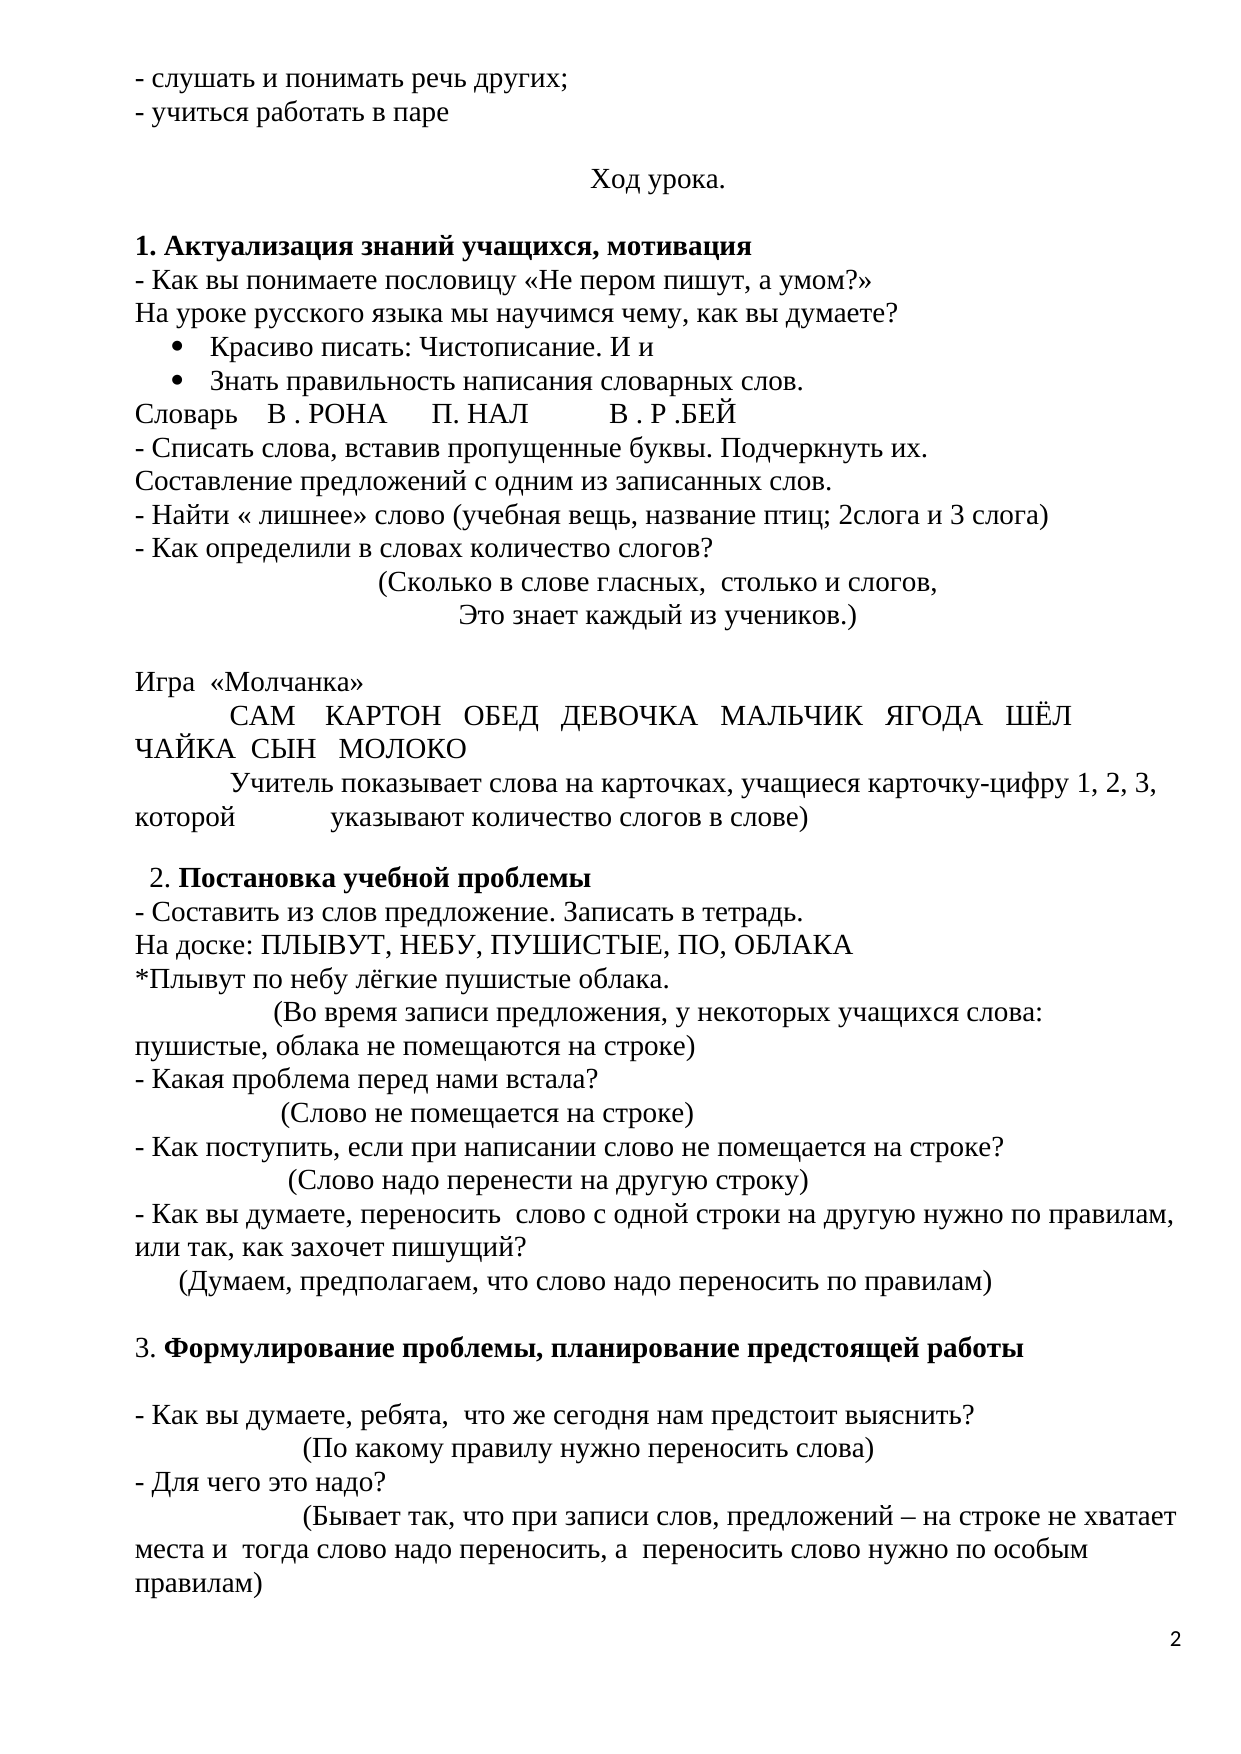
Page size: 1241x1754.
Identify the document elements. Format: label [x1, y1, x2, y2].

table_header [133, 59, 1183, 1600]
